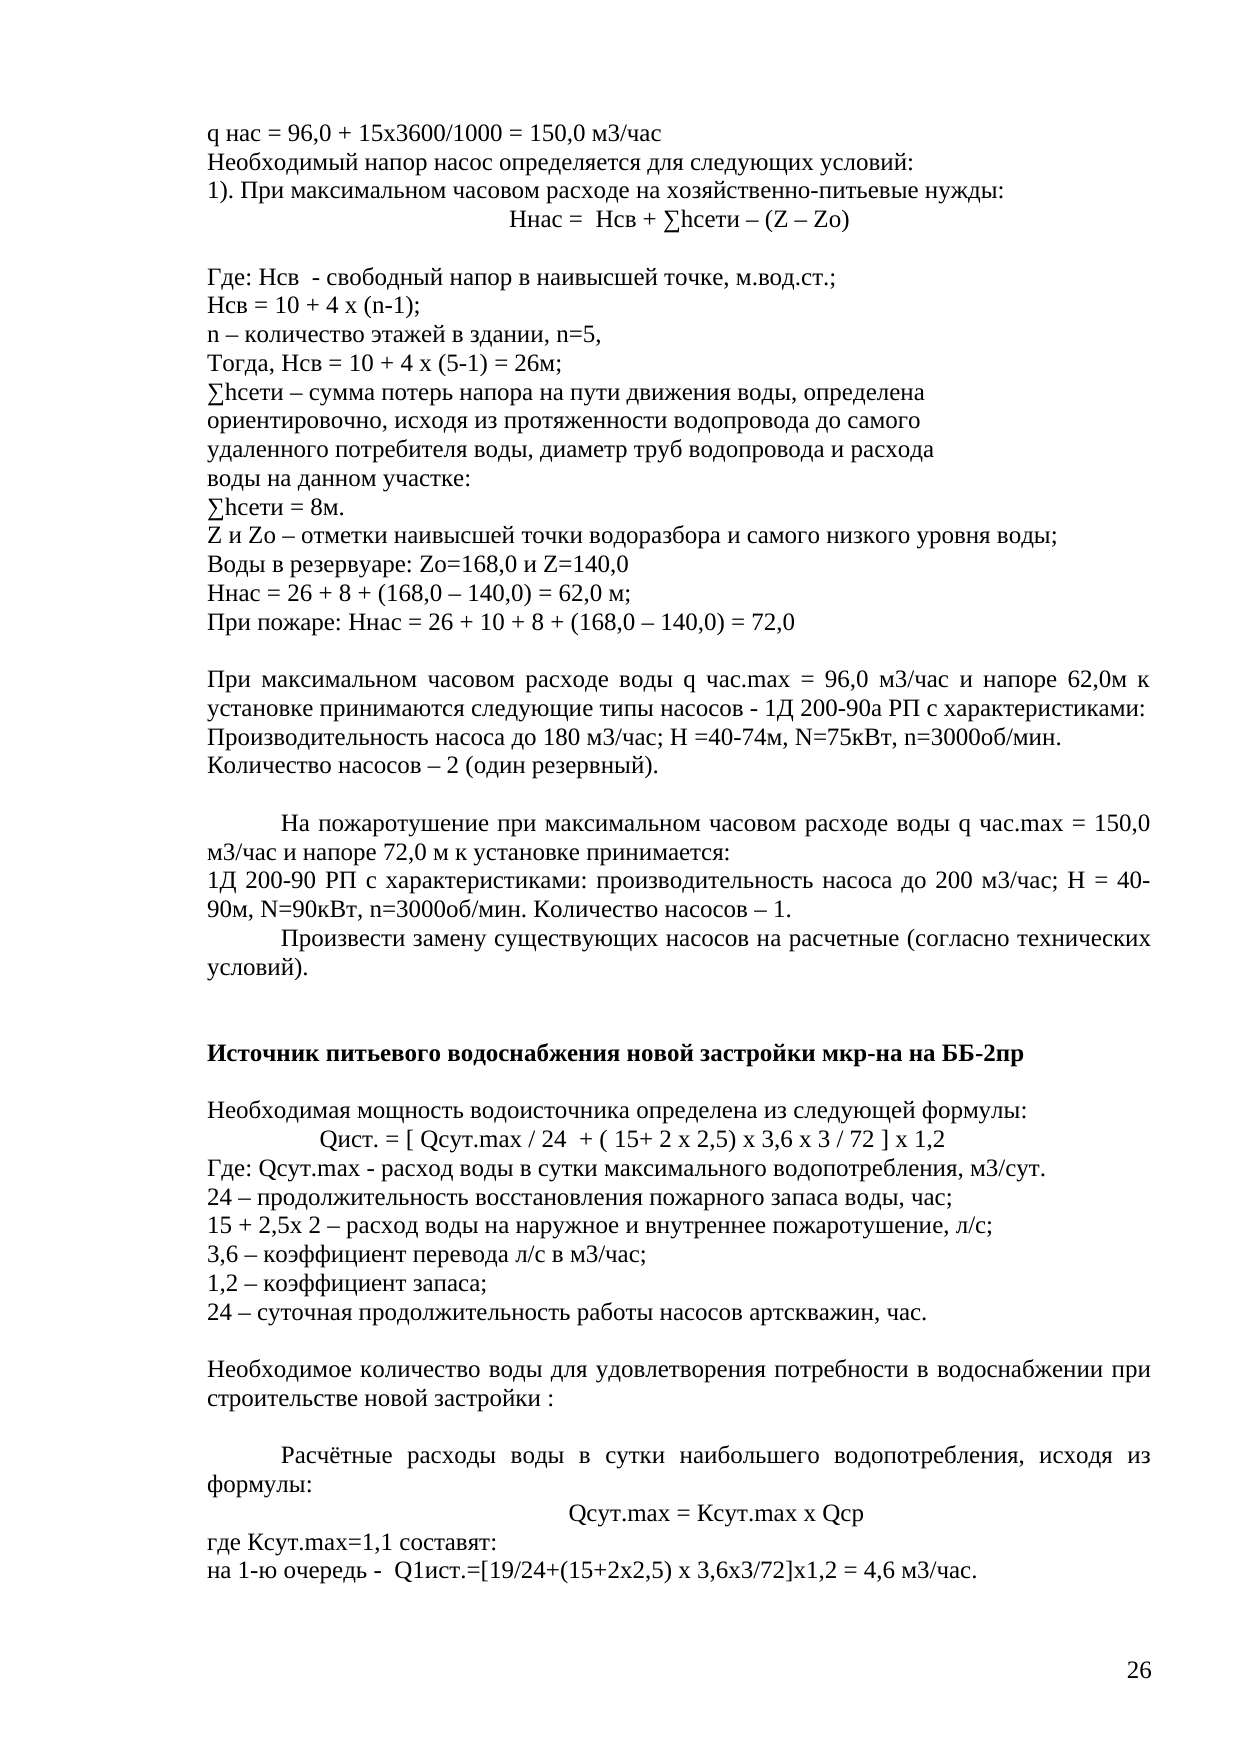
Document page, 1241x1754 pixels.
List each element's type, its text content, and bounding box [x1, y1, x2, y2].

text на 1-ю очередь - Q1ист.=[19/24+(15+2x2,5) x 3,6x3/72]x1,2 = 4,6 м3/час. [207, 1556, 1152, 1584]
text На пожаротушение при максимальном часовом расходе воды q час.max = 150,0 м3/час и напоре к установке принимается: [207, 808, 1152, 866]
text удаленного потребителя воды, диаметр труб водопровода и расхода [207, 434, 1152, 463]
text Qист. = [ Qсут.max / 24 + ( 15+ 2 х 2,5) х 3,6 х 3 / 72 ] х 1,2 [207, 1124, 1152, 1153]
text Расчётные расходы воды в сутки наибольшего водопотребления, исходя из формулы: [207, 1441, 1152, 1498]
text 1,2 – коэффициент запаса; [207, 1268, 1152, 1297]
text 24 – продолжительность восстановления пожарного запаса воды, час; [207, 1182, 1152, 1211]
text Производительность насоса до 180 м3/час; Н =40-74м, N=75кВт, n=3000об/мин. Количество насосов – 2 (один резервный). [207, 722, 1152, 779]
text При максимальном часовом расходе воды q час.max = 96,0 м3/час и напоре 62,0м к установке принимаются следующие типы насосов - 1Д 200-90а РП с характеристиками: [207, 664, 1152, 722]
text Необходимый напор насос определяется для следующих условий: [207, 147, 1152, 176]
text Произвести замену существующих насосов на расчетные (согласно технических условий). [207, 923, 1152, 981]
text Ннас = Нсв + ∑hсети – (Z – Zo) [207, 204, 1152, 233]
text где Ксут.max=1,1 составят: [207, 1527, 1152, 1556]
text Нсв = 10 + 4 х (n-1); [207, 291, 1152, 319]
text 24 – суточная продолжительность работы насосов артскважин, час. [207, 1297, 1152, 1326]
text воды на данном участке: [207, 463, 1152, 492]
text Необходимое количество воды для удовлетворения потребности в водоснабжении при строительстве новой застройки : [207, 1354, 1152, 1412]
text ∑hсети = 8м. [207, 492, 1152, 521]
text ориентировочно, исходя из протяженности водопровода до самого [207, 406, 1152, 434]
text 15 + 2,5х 2 – расход воды на наружное и внутреннее пожаротушение, л/с; [207, 1211, 1152, 1239]
text Воды в резервуаре: Zо=168,0 и Z=140,0 [207, 549, 1152, 578]
text ∑hсети – сумма потерь напора на пути движения воды, определена [207, 377, 1152, 406]
text Тогда, Нсв = 10 + 4 х (5-1) = 26м; [207, 348, 1152, 377]
text Источник питьевого водоснабжения новой застройки мкр-на на ББ-2пр [207, 1038, 1152, 1067]
text Z и Zo – отметки наивысшей точки водоразбора и самого низкого уровня воды; [207, 521, 1152, 549]
text Где: Qcут.max - расход воды в сутки максимального водопотребления, м3/сут. [207, 1153, 1152, 1182]
text q нас = 96,0 + 15х3600/1000 = 150,0 м3/час [207, 118, 1152, 147]
text Необходимая мощность водоисточника определена из следующей формулы: [207, 1096, 1152, 1124]
text 3,6 – коэффициент перевода л/с в м3/час; [207, 1239, 1152, 1268]
text Где: Нсв - свободный напор в наивысшей точке, м.вод.ст.; [207, 262, 1152, 291]
text n – количество этажей в здании, n=5, [207, 319, 1152, 348]
text 1). При максимальном часовом расходе на хозяйственно-питьевые нужды: [207, 176, 1152, 204]
text 1Д 200-90 РП с характеристиками: производительность насоса до 200 м3/час; Н = 40-90м, N=90кВт, n=3000об/мин. Количество насосов – 1. [207, 866, 1152, 923]
text При пожаре: Ннас = 26 + 10 + 8 + (168,0 – 140,0) = 72,0 [207, 607, 1152, 636]
text Qсут.max = Ксут.maх х Qср [207, 1498, 1152, 1527]
text Ннас = 26 + 8 + (168,0 – 140,0) = 62,0 м; [207, 578, 1152, 607]
